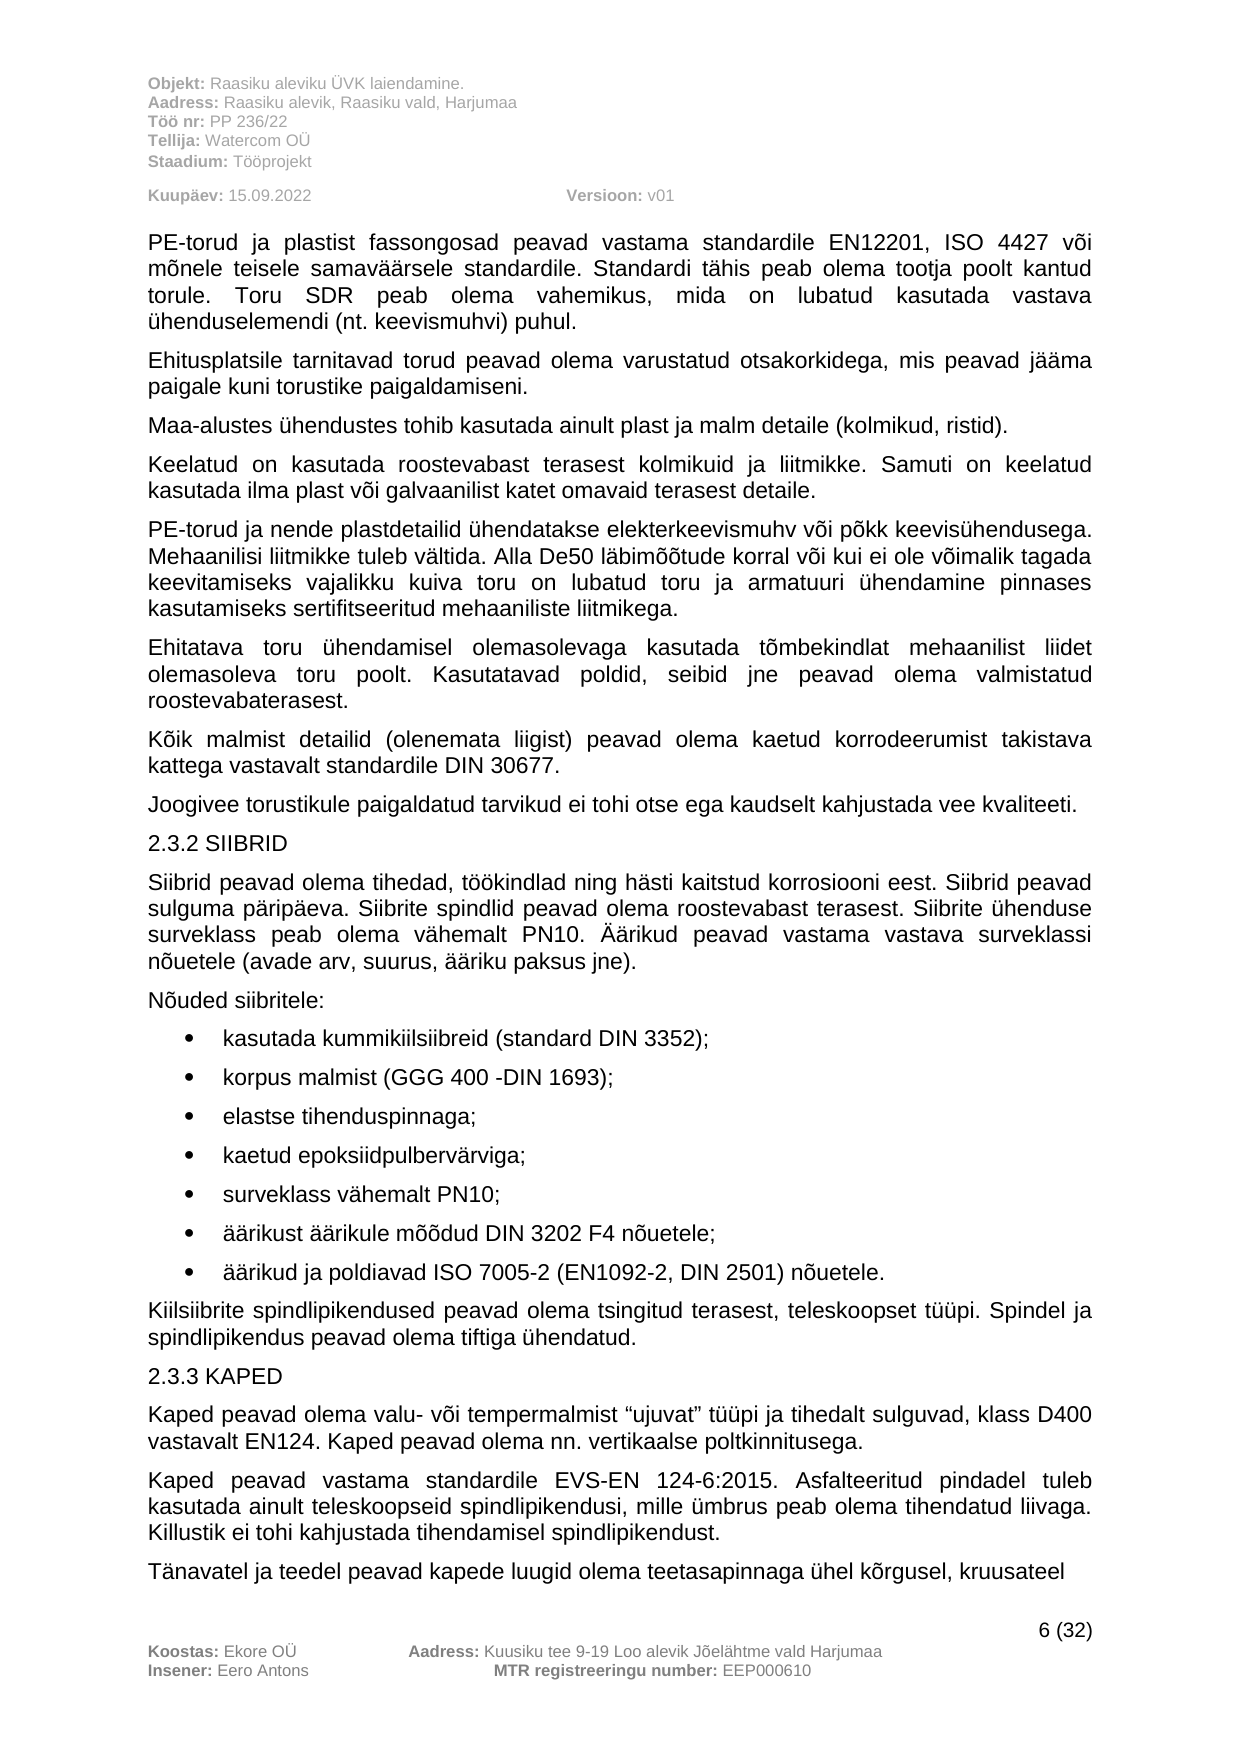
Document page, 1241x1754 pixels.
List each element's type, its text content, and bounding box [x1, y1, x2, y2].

text Kaped peavad vastama standardile EVS-EN 124-6:2015. Asfalteeritud pindadel tuleb kasutada ainult teleskoopseid spindlipikendusi, mille ümbrus peab olema tihendatud liivaga. Killustik ei tohi kahjustada tihendamisel spindlipikendust. [148, 1467, 1093, 1546]
text Joogivee torustikule paigaldatud tarvikud ei tohi otse ega kaudselt kahjustada vee kvaliteeti. [148, 791, 1093, 817]
list surveklass vähemalt PN10; [185, 1181, 1093, 1207]
list elastse tihenduspinnaga; [185, 1103, 1093, 1129]
text Maa-alustes ühendustes tohib kasutada ainult plast ja malm detaile (kolmikud, ristid). [148, 412, 1093, 438]
text Ehitusplatsile tarnitavad torud peavad olema varustatud otsakorkidega, mis peavad jääma paigale kuni torustike paigaldamiseni. [148, 347, 1093, 400]
list kaetud epoksiidpulbervärviga; [185, 1142, 1093, 1168]
text PE-torud ja plastist fassongosad peavad vastama standardile EN12201, ISO 4427 või mõnele teisele samaväärsele standardile. Standardi tähis peab olema tootja poolt kantud torule. Toru SDR peab olema vahemikus, mida on lubatud kasutada vastava ühenduselemendi (nt. keevismuhvi) puhul. [148, 229, 1093, 334]
list kasutada kummikiilsiibreid (standard DIN 3352); [185, 1025, 1093, 1052]
text Siibrid peavad olema tihedad, töökindlad ning hästi kaitstud korrosiooni eest. Siibrid peavad sulguma päripäeva. Siibrite spindlid peavad olema roostevabast terasest. Siibrite ühenduse surveklass peab olema vähemalt PN10. Äärikud peavad vastama vastava surveklassi nõuetele (avade arv, suurus, ääriku paksus jne). [148, 869, 1093, 974]
text Keelatud on kasutada roostevabast terasest kolmikuid ja liitmikke. Samuti on keelatud kasutada ilma plast või galvaanilist katet omavaid terasest detaile. [148, 451, 1093, 504]
text Ehitatava toru ühendamisel olemasolevaga kasutada tõmbekindlat mehaanilist liidet olemasoleva toru poolt. Kasutatavad poldid, seibid jne peavad olema valmistatud roostevabaterasest. [148, 634, 1093, 713]
subtitle 2.3.3 KAPED [148, 1363, 1093, 1389]
list äärikust äärikule mõõdud DIN 3202 F4 nõuetele; [185, 1220, 1093, 1246]
subtitle 2.3.2 SIIBRID [148, 830, 1093, 856]
list äärikud ja poldiavad ISO 7005-2 (EN1092-2, DIN 2501) nõuetele. [185, 1258, 1093, 1285]
text Kõik malmist detailid (olenemata liigist) peavad olema kaetud korrodeerumist takistava kattega vastavalt standardile DIN 30677. [148, 726, 1093, 778]
list korpus malmist (GGG 400 -DIN 1693); [185, 1064, 1093, 1091]
text Kaped peavad olema valu- või tempermalmist “ujuvat” tüüpi ja tihedalt sulguvad, klass D400 vastavalt EN124. Kaped peavad olema nn. vertikaalse poltkinnitusega. [148, 1401, 1093, 1454]
text Kiilsiibrite spindlipikendused peavad olema tsingitud terasest, teleskoopset tüüpi. Spindel ja spindlipikendus peavad olema tiftiga ühendatud. [148, 1297, 1093, 1350]
text Tänavatel ja teedel peavad kapede luugid olema teetasapinnaga ühel kõrgusel, kruusateel [148, 1558, 1093, 1584]
text PE-torud ja nende plastdetailid ühendatakse elekterkeevismuhv või põkk keevisühendusega. Mehaanilisi liitmikke tuleb vältida. Alla De50 läbimõõtude korral või kui ei ole võimalik tagada keevitamiseks vajalikku kuiva toru on lubatud toru ja armatuuri ühendamine pinnases kasutamiseks sertifitseeritud mehaaniliste liitmikega. [148, 516, 1093, 622]
text Nõuded siibritele: [148, 987, 1093, 1013]
